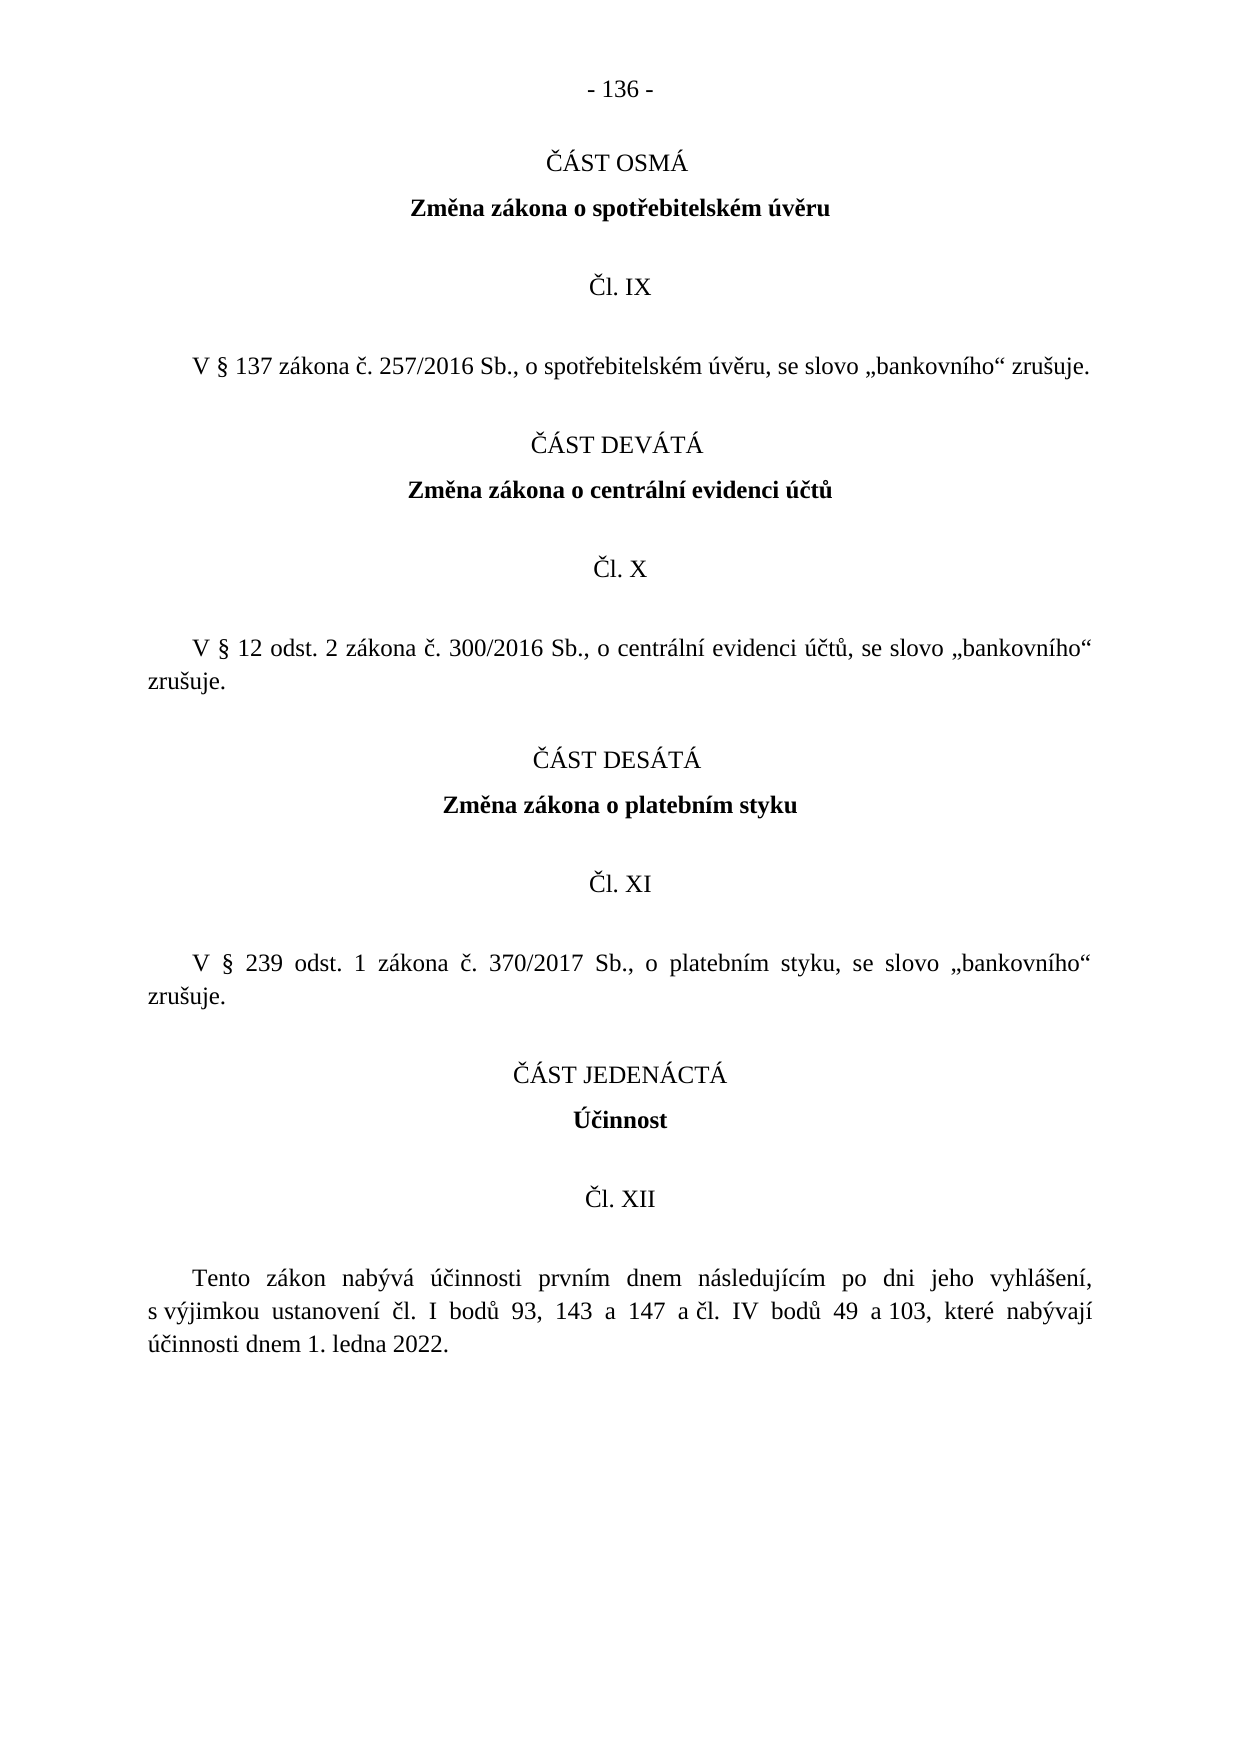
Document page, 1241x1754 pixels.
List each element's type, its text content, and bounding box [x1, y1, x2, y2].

text V § 12 odst. 2 zákona č. 300/2016 Sb., o centrální evidenci účtů, se slovo „bankovního“ zrušuje. [148, 633, 1093, 695]
text Změna zákona o spotřebitelském úvěru [148, 193, 1093, 222]
text Čl. IX [148, 272, 1093, 301]
text ČÁST JEDENÁCTÁ [148, 1060, 1093, 1089]
text ČÁST DESÁTÁ [148, 745, 1093, 773]
text ČÁST OSMÁ [148, 148, 1093, 176]
text Změna zákona o centrální evidenci účtů [148, 475, 1093, 504]
text Čl. XI [148, 869, 1093, 898]
text V § 137 zákona č. 257/2016 Sb., o spotřebitelském úvěru, se slovo „bankovního“ zrušuje. [148, 351, 1093, 379]
text V § 239 odst. 1 zákona č. 370/2017 Sb., o platebním styku, se slovo „bankovního“ zrušuje. [148, 948, 1093, 1010]
text ČÁST DEVÁTÁ [148, 430, 1093, 458]
text Čl. X [148, 554, 1093, 583]
text Účinnost [148, 1105, 1093, 1134]
text Čl. XII [148, 1184, 1093, 1213]
text Tento zákon nabývá účinnosti prvním dnem následujícím po dni jeho vyhlášení, s výjimkou ustanovení čl. I bodů 93, 143 a 147 a čl. IV bodů 49 a 103, které nabývají účinnosti dnem 1. ledna 2022. [148, 1263, 1093, 1358]
text Změna zákona o platebním styku [148, 790, 1093, 819]
